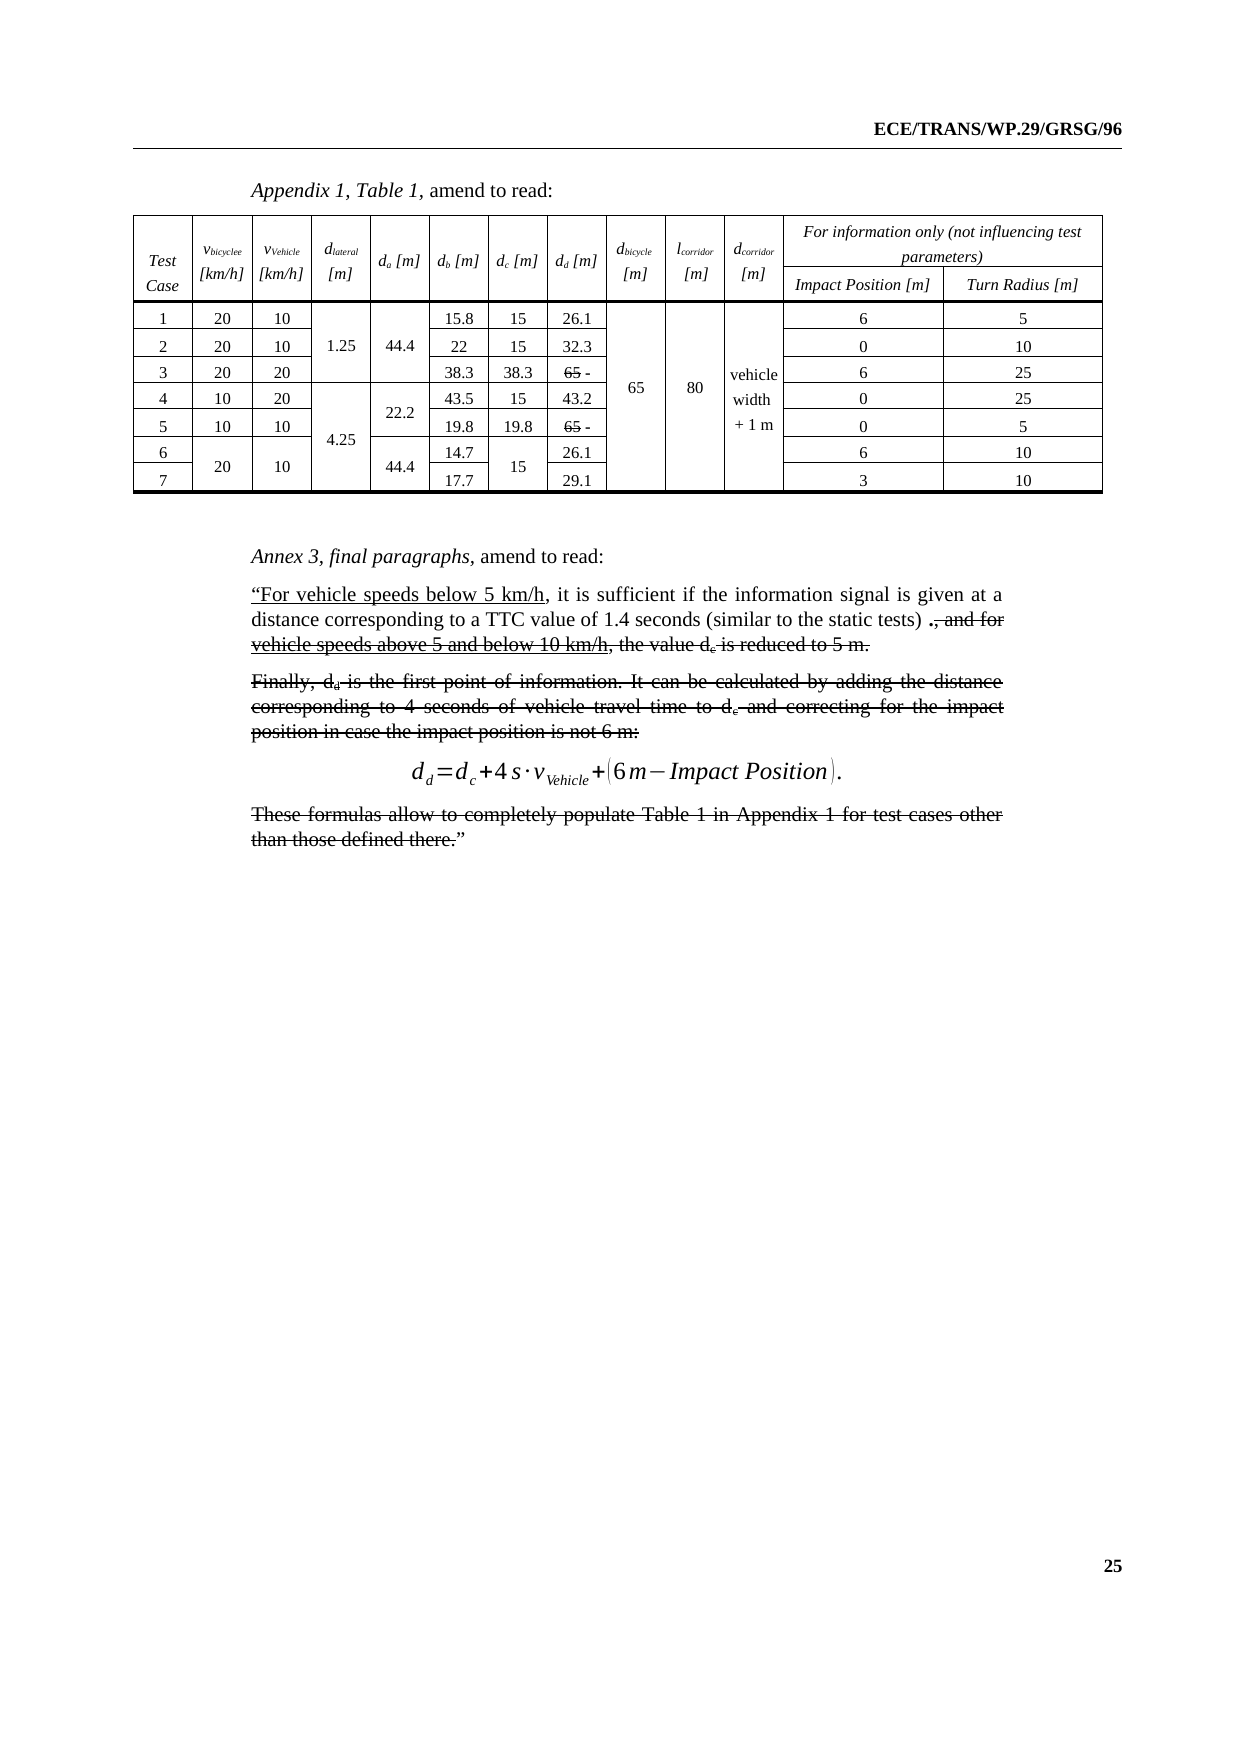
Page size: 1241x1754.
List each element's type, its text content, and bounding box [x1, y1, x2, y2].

table_cell 26.1 [548, 303, 606, 328]
table_cell 10 [193, 383, 252, 408]
table_cell 20 [193, 357, 252, 382]
table_cell 5 [944, 303, 1102, 328]
text These formulas allow to completely populate Table 1 in Appendix 1 for test cases other than those defined there.” [251, 801, 1004, 851]
table_cell 65 - [548, 409, 606, 436]
table_cell 15.8 [430, 303, 488, 328]
table_header da [m] [371, 216, 429, 300]
table_cell 65 - [548, 357, 606, 382]
table_cell 14.7 [430, 437, 488, 462]
table_cell 7 [134, 463, 192, 490]
table_cell 44.4 [371, 303, 429, 382]
text Annex 3, final paragraphs, amend to read: [251, 543, 1004, 568]
table_cell 22 [430, 329, 488, 356]
table_cell 19.8 [430, 409, 488, 436]
table_header Test Case [134, 216, 192, 300]
table_header db [m] [430, 216, 488, 300]
table_cell 25 [944, 383, 1102, 408]
table_cell 44.4 [371, 437, 429, 490]
table_cell 10 [944, 463, 1102, 490]
table_cell 19.8 [489, 409, 547, 436]
text “For vehicle speeds below 5 km/h, it is sufficient if the information signal is given at a distance corresponding to a TTC value of 1.4 seconds (similar to the static tests) ., and for vehicle speeds above 5 and below 10 km/h, the value dc is reduced to 5 m. [251, 581, 1004, 656]
table_cell 1 [134, 303, 192, 328]
table_header dbicycle [m] [607, 216, 665, 300]
table_cell 0 [784, 409, 943, 436]
table_cell 5 [944, 409, 1102, 436]
table_cell 15 [489, 383, 547, 408]
table_cell 10 [944, 329, 1102, 356]
table_header dlateral [m] [312, 216, 370, 300]
table_header For information only (not influencing test parameters) [784, 216, 1102, 266]
table_cell vehicle width + 1 m [725, 303, 783, 490]
table_cell 80 [666, 303, 724, 490]
table_cell 4 [134, 383, 192, 408]
table_cell 4.25 [312, 383, 370, 490]
table_cell 1.25 [312, 303, 370, 382]
text Finally, dd is the first point of information. It can be calculated by adding the distance corresponding to 4 seconds of vehicle travel time to dc and correcting for the impact position in case the impact position is not 6 m: [251, 668, 1004, 743]
table_cell 15 [489, 329, 547, 356]
table_cell 3 [784, 463, 943, 490]
table_cell Turn Radius [m] [944, 267, 1102, 300]
table_cell 20 [193, 303, 252, 328]
table_header dd [m] [548, 216, 606, 300]
table_header lcorridor [m] [666, 216, 724, 300]
table_header vVehicle [km/h] [253, 216, 311, 300]
table_cell 0 [784, 329, 943, 356]
table_cell 43.2 [548, 383, 606, 408]
table_cell 38.3 [430, 357, 488, 382]
table_cell 6 [784, 303, 943, 328]
table_cell Impact Position [m] [784, 267, 943, 300]
text Appendix 1, Table 1, amend to read: [251, 177, 1004, 202]
table_cell 32.3 [548, 329, 606, 356]
table_cell 10 [944, 437, 1102, 462]
table_cell 2 [134, 329, 192, 356]
table_cell 10 [253, 329, 311, 356]
table_cell 20 [253, 357, 311, 382]
table_cell 15 [489, 437, 547, 490]
table_cell 43.5 [430, 383, 488, 408]
table_cell 22.2 [371, 383, 429, 436]
table_cell 3 [134, 357, 192, 382]
table_cell 25 [944, 357, 1102, 382]
table_header vbicyclee [km/h] [193, 216, 252, 300]
table_cell 6 [134, 437, 192, 462]
table_cell 10 [253, 303, 311, 328]
table_cell 10 [253, 409, 311, 436]
table_cell 6 [784, 437, 943, 462]
table_cell 6 [784, 357, 943, 382]
table_cell 0 [784, 383, 943, 408]
table_cell 15 [489, 303, 547, 328]
table_cell 26.1 [548, 437, 606, 462]
table_header dc [m] [489, 216, 547, 300]
table_cell 20 [193, 329, 252, 356]
table_cell 20 [253, 383, 311, 408]
table_cell 29.1 [548, 463, 606, 490]
table_cell 17.7 [430, 463, 488, 490]
table_cell 10 [253, 437, 311, 490]
table_cell 20 [193, 437, 252, 490]
table_cell 38.3 [489, 357, 547, 382]
table_cell 10 [193, 409, 252, 436]
table_header dcorridor [m] [725, 216, 783, 300]
table_cell 5 [134, 409, 192, 436]
table_cell 65 [607, 303, 665, 490]
